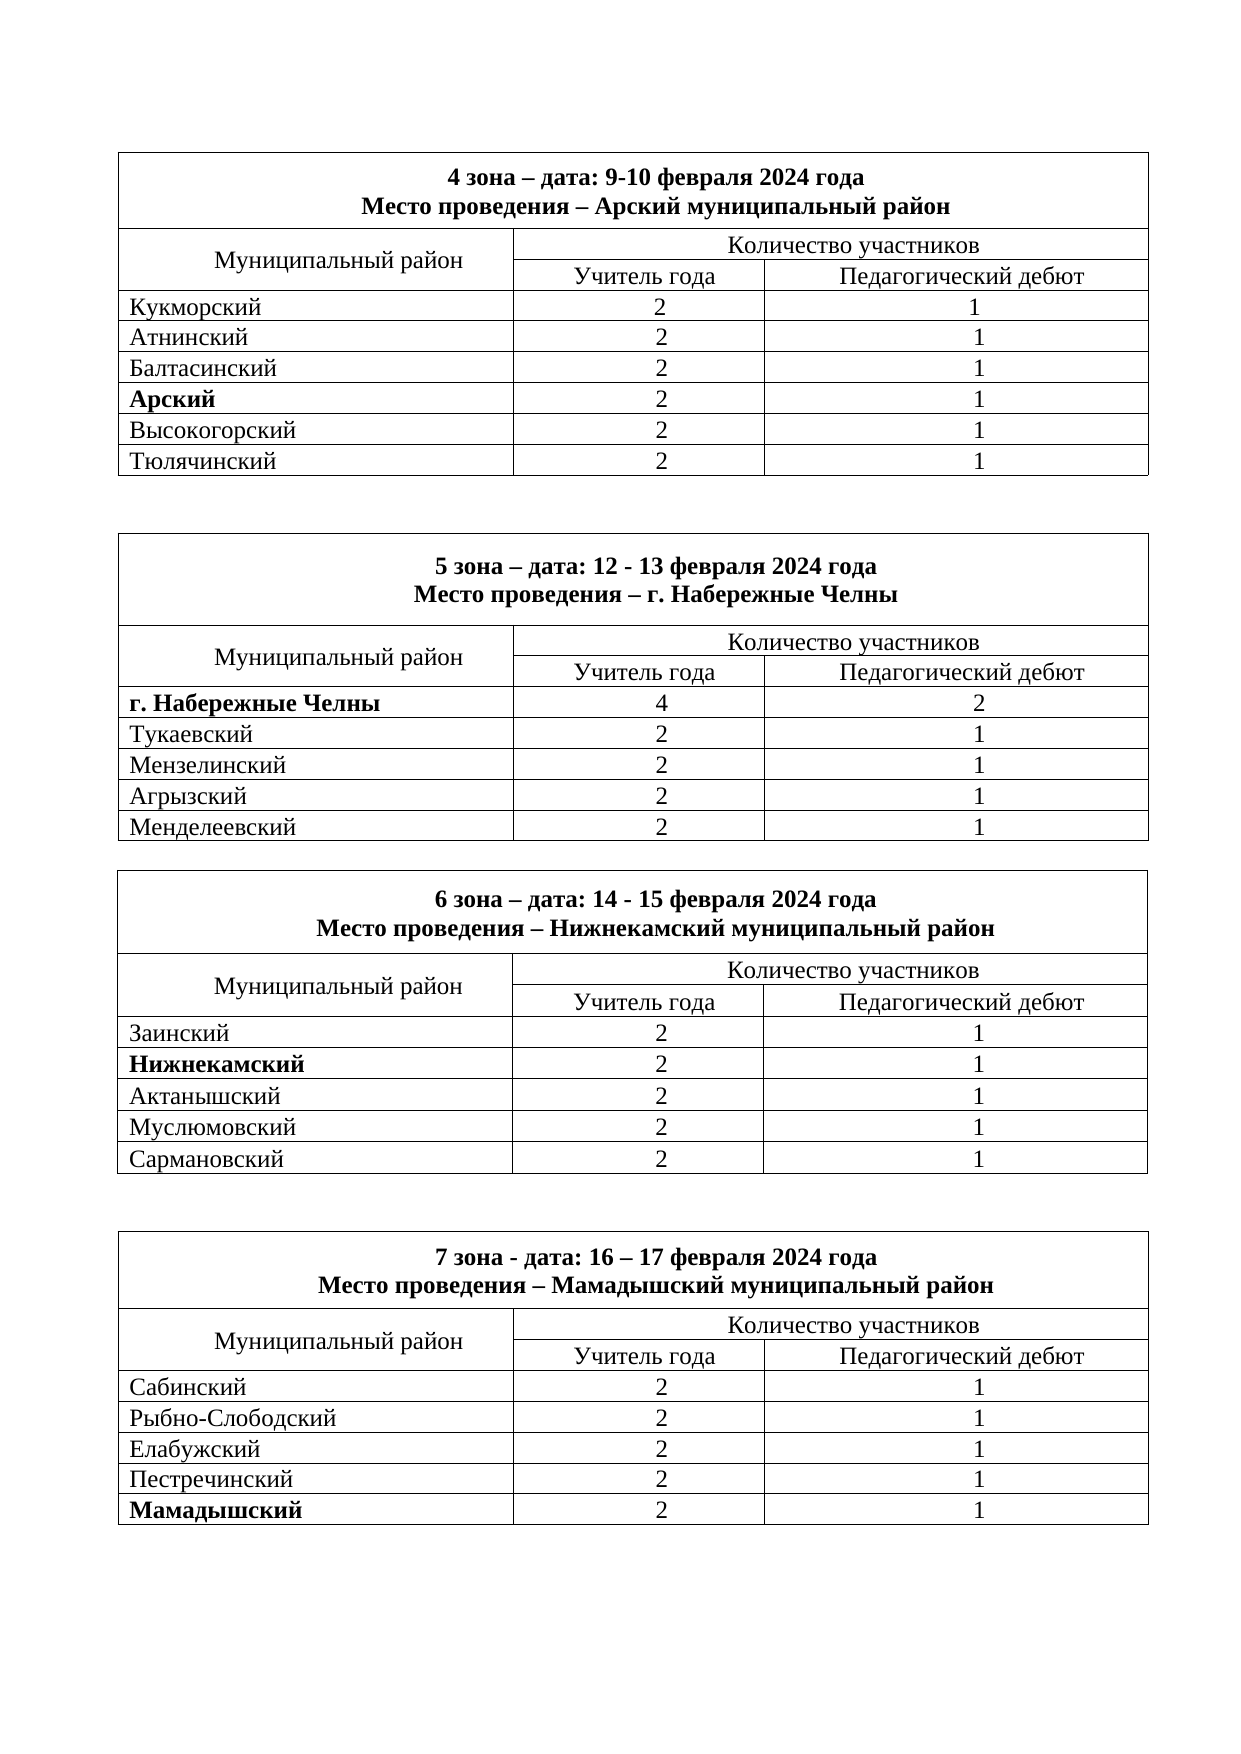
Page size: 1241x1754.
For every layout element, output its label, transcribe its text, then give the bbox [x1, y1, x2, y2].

table_cell 1 [765, 445, 1148, 474]
table_cell Муниципальный район [119, 626, 513, 686]
table_cell Заинский [118, 1017, 512, 1047]
table_cell Учитель года [514, 656, 764, 686]
table_cell 1 [765, 414, 1148, 444]
table_cell 2 [514, 1433, 764, 1462]
table_cell г. Набережные Челны [119, 687, 513, 717]
table_cell 1 [764, 1017, 1147, 1047]
table_cell Елабужский [119, 1433, 513, 1462]
table_cell Атнинский [119, 321, 513, 351]
table_cell 1 [765, 1433, 1148, 1462]
table_cell Муниципальный район [119, 229, 513, 289]
table_cell 2 [514, 352, 764, 382]
table_cell 1 [764, 1048, 1147, 1078]
table_cell 2 [514, 1464, 764, 1493]
table_cell Менделеевский [119, 811, 513, 840]
table_header 6 зона – дата: 14 - 15 февраля 2024 года Место проведения – Нижнекамский муниципальный район [118, 871, 1147, 953]
table_cell Арский [119, 383, 513, 413]
table_cell Сармановский [118, 1142, 512, 1172]
table_cell Балтасинский [119, 352, 513, 382]
table_cell 1 [765, 1402, 1148, 1432]
table_cell 1 [765, 383, 1148, 413]
table_cell Сабинский [119, 1371, 513, 1401]
table_cell Количество участников [514, 229, 1148, 259]
table_cell 1 [765, 718, 1148, 748]
table_cell 2 [513, 1142, 763, 1172]
table_cell Учитель года [513, 985, 763, 1016]
table_cell 2 [514, 1402, 764, 1432]
table_cell Мамадышский [119, 1494, 513, 1524]
table_cell Нижнекамский [118, 1048, 512, 1078]
table_cell 1 [765, 780, 1148, 809]
table_cell Педагогический дебют [764, 985, 1147, 1016]
table_cell 2 [765, 687, 1148, 717]
table_cell Пестречинский [119, 1464, 513, 1493]
table_cell 2 [514, 321, 764, 351]
table_cell 2 [514, 1494, 764, 1524]
table_cell Количество участников [514, 626, 1148, 655]
table_cell 4 [514, 687, 764, 717]
table_cell Муслюмовский [118, 1111, 512, 1141]
table_cell 2 [514, 780, 764, 809]
table_cell 1 [764, 1142, 1147, 1172]
table_cell Количество участников [513, 954, 1147, 984]
table_cell Учитель года [514, 260, 764, 289]
table_cell 1 [765, 321, 1148, 351]
table_cell 2 [514, 414, 764, 444]
table_header 7 зона - дата: 16 – 17 февраля 2024 года Место проведения – Мамадышский муниципальный район [119, 1232, 1148, 1308]
table_cell 2 [514, 1371, 764, 1401]
table_cell 2 [514, 811, 764, 840]
table_cell 1 [764, 1079, 1147, 1110]
table_cell 2 [514, 718, 764, 748]
table_cell Мензелинский [119, 749, 513, 779]
table_cell 1 [765, 352, 1148, 382]
table_cell Педагогический дебют [765, 656, 1148, 686]
table_cell Учитель года [514, 1340, 764, 1370]
table_cell 2 [514, 291, 764, 320]
table_cell 2 [513, 1079, 763, 1110]
table_cell 1 [765, 1371, 1148, 1401]
table_cell 1 [765, 811, 1148, 840]
table_cell Муниципальный район [118, 954, 512, 1016]
table_cell Тюлячинский [119, 445, 513, 474]
table_cell 1 [765, 1464, 1148, 1493]
table_cell Педагогический дебют [765, 260, 1148, 289]
table_cell Агрызский [119, 780, 513, 809]
table_header 5 зона – дата: 12 - 13 февраля 2024 года Место проведения – г. Набережные Челны [119, 534, 1148, 624]
table_cell 2 [513, 1017, 763, 1047]
table_cell 2 [514, 383, 764, 413]
table_cell Количество участников [514, 1309, 1148, 1339]
table_cell 1 [764, 1111, 1147, 1141]
table_cell Высокогорский [119, 414, 513, 444]
table_cell 2 [513, 1048, 763, 1078]
table_cell 2 [513, 1111, 763, 1141]
table_cell Кукморский [119, 291, 513, 320]
table_cell Тукаевский [119, 718, 513, 748]
table_cell 1 [765, 749, 1148, 779]
table_cell Актанышский [118, 1079, 512, 1110]
table_cell Педагогический дебют [765, 1340, 1148, 1370]
table_header 4 зона – дата: 9-10 февраля 2024 года Место проведения – Арский муниципальный район [119, 153, 1148, 228]
table_cell 1 [765, 291, 1148, 320]
table_cell 2 [514, 749, 764, 779]
table_cell 1 [765, 1494, 1148, 1524]
table_cell Муниципальный район [119, 1309, 513, 1370]
table_cell 2 [514, 445, 764, 474]
table_cell Рыбно-Слободский [119, 1402, 513, 1432]
